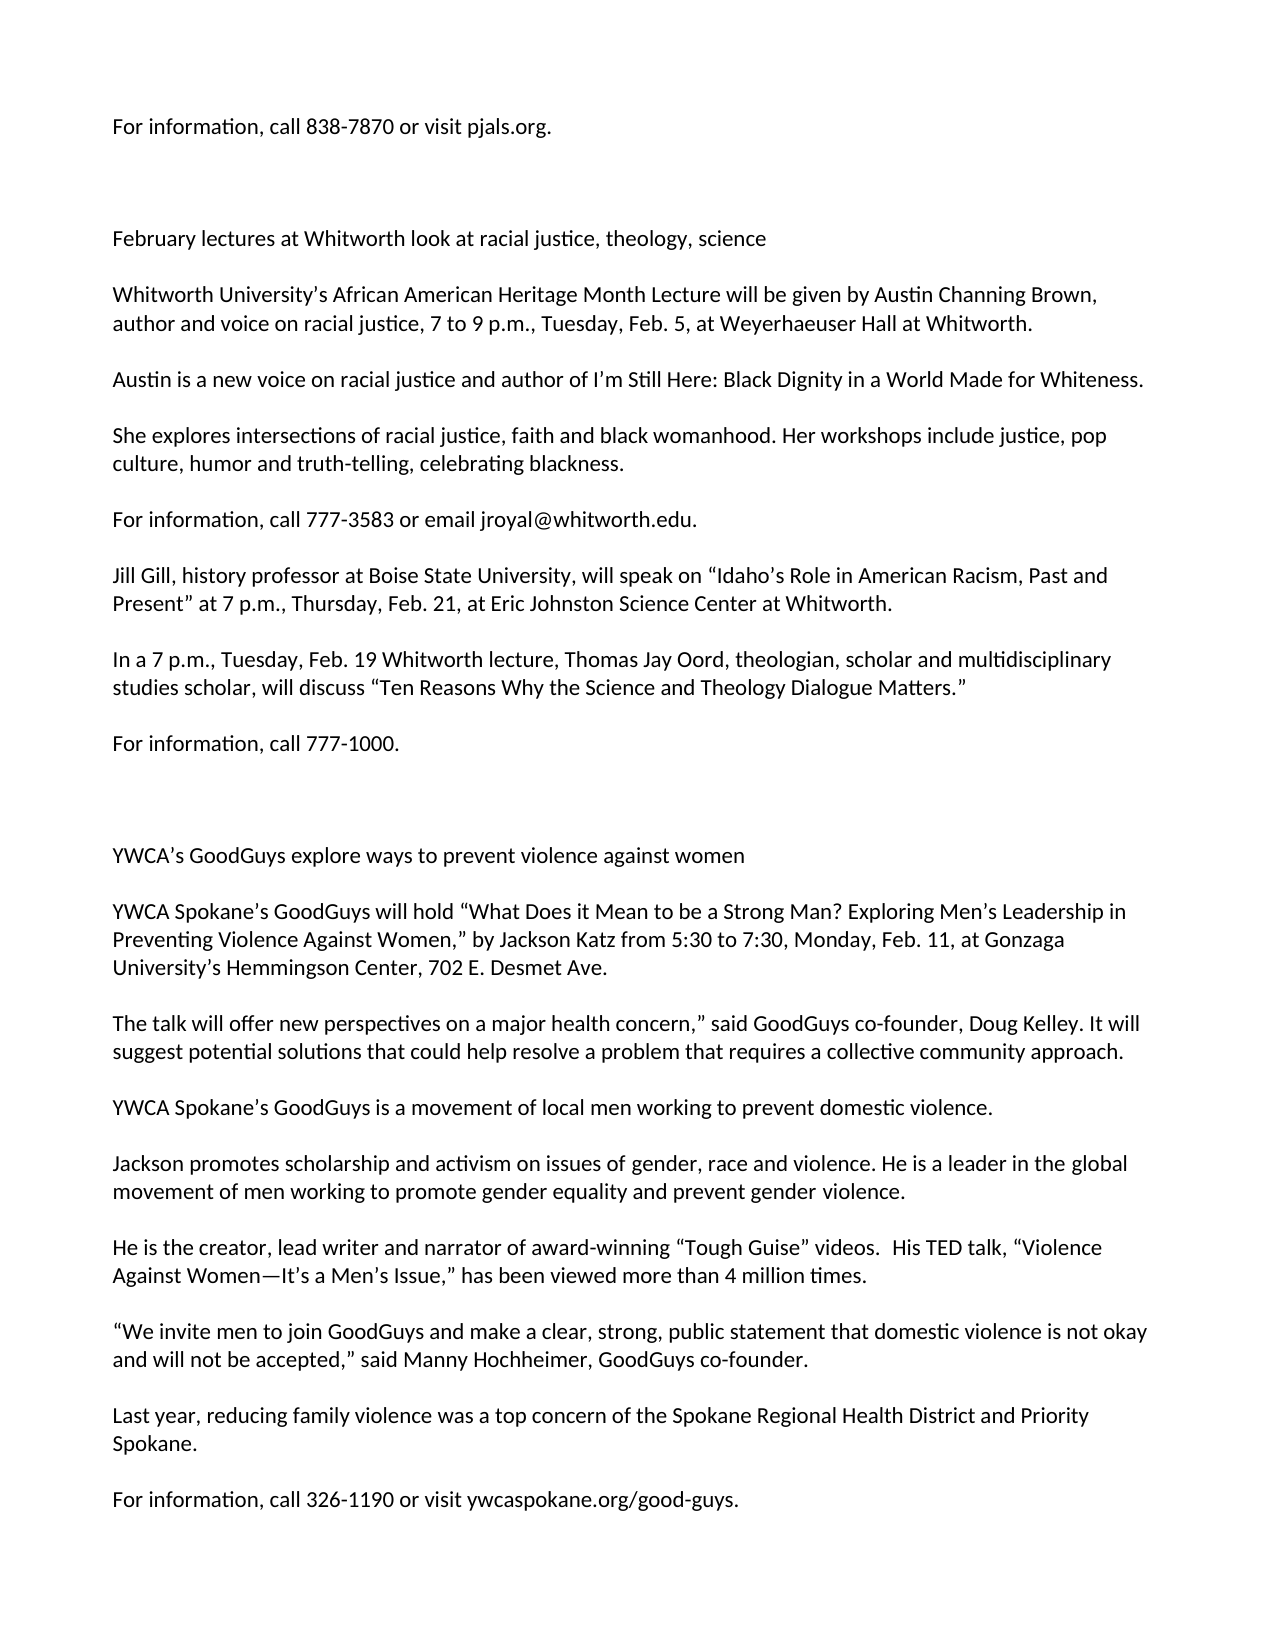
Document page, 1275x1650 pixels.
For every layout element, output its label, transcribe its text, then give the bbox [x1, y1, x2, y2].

text YWCA’s GoodGuys explore ways to prevent violence against women [112, 841, 1162, 869]
text Whitworth University’s African American Heritage Month Lecture will be given by Austin Channing Brown, author and voice on racial justice, 7 to 9 p.m., Tuesday, Feb. 5, at Weyerhaeuser Hall at Whitworth. [112, 281, 1162, 337]
text For information, call 777-3583 or email jroyal@whitworth.edu. [112, 505, 1162, 533]
text February lectures at Whitworth look at racial justice, theology, science [112, 224, 1162, 253]
text She explores intersections of racial justice, faith and black womanhood. Her workshops include justice, pop culture, humor and truth-telling, celebrating blackness. [112, 421, 1162, 477]
text “We invite men to join GoodGuys and make a clear, strong, public statement that domestic violence is not okay and will not be accepted,” said Manny Hochheimer, GoodGuys co-founder. [112, 1317, 1162, 1373]
text YWCA Spokane’s GoodGuys is a movement of local men working to prevent domestic violence. [112, 1093, 1162, 1121]
text Jill Gill, history professor at Boise State University, will speak on “Idaho’s Role in American Racism, Past and Present” at 7 p.m., Thursday, Feb. 21, at Eric Johnston Science Center at Whitworth. [112, 561, 1162, 617]
text Austin is a new voice on racial justice and author of I’m Still Here: Black Dignity in a World Made for Whiteness. [112, 365, 1162, 393]
text Jackson promotes scholarship and activism on issues of gender, race and violence. He is a leader in the global movement of men working to promote gender equality and prevent gender violence. [112, 1149, 1162, 1205]
text YWCA Spokane’s GoodGuys will hold “What Does it Mean to be a Strong Man? Exploring Men’s Leadership in Preventing Violence Against Women,” by Jackson Katz from 5:30 to 7:30, Monday, Feb. 11, at Gonzaga University’s Hemmingson Center, 702 E. Desmet Ave. [112, 897, 1162, 981]
text The talk will offer new perspectives on a major health concern,” said GoodGuys co-founder, Doug Kelley. It will suggest potential solutions that could help resolve a problem that requires a collective community approach. [112, 1009, 1162, 1065]
text For information, call 326-1190 or visit ywcaspokane.org/good-guys. [112, 1486, 1162, 1513]
text In a 7 p.m., Tuesday, Feb. 19 Whitworth lecture, Thomas Jay Oord, theologian, scholar and multidisciplinary studies scholar, will discuss “Ten Reasons Why the Science and Theology Dialogue Matters.” [112, 645, 1162, 701]
text Last year, reducing family violence was a top concern of the Spokane Regional Health District and Priority Spokane. [112, 1401, 1162, 1457]
text He is the creator, lead writer and narrator of award-winning “Tough Guise” videos. His TED talk, “Violence Against Women—It’s a Men’s Issue,” has been viewed more than 4 million times. [112, 1233, 1162, 1289]
text For information, call 838-7870 or visit pjals.org. [112, 112, 1162, 141]
text For information, call 777-1000. [112, 729, 1162, 757]
